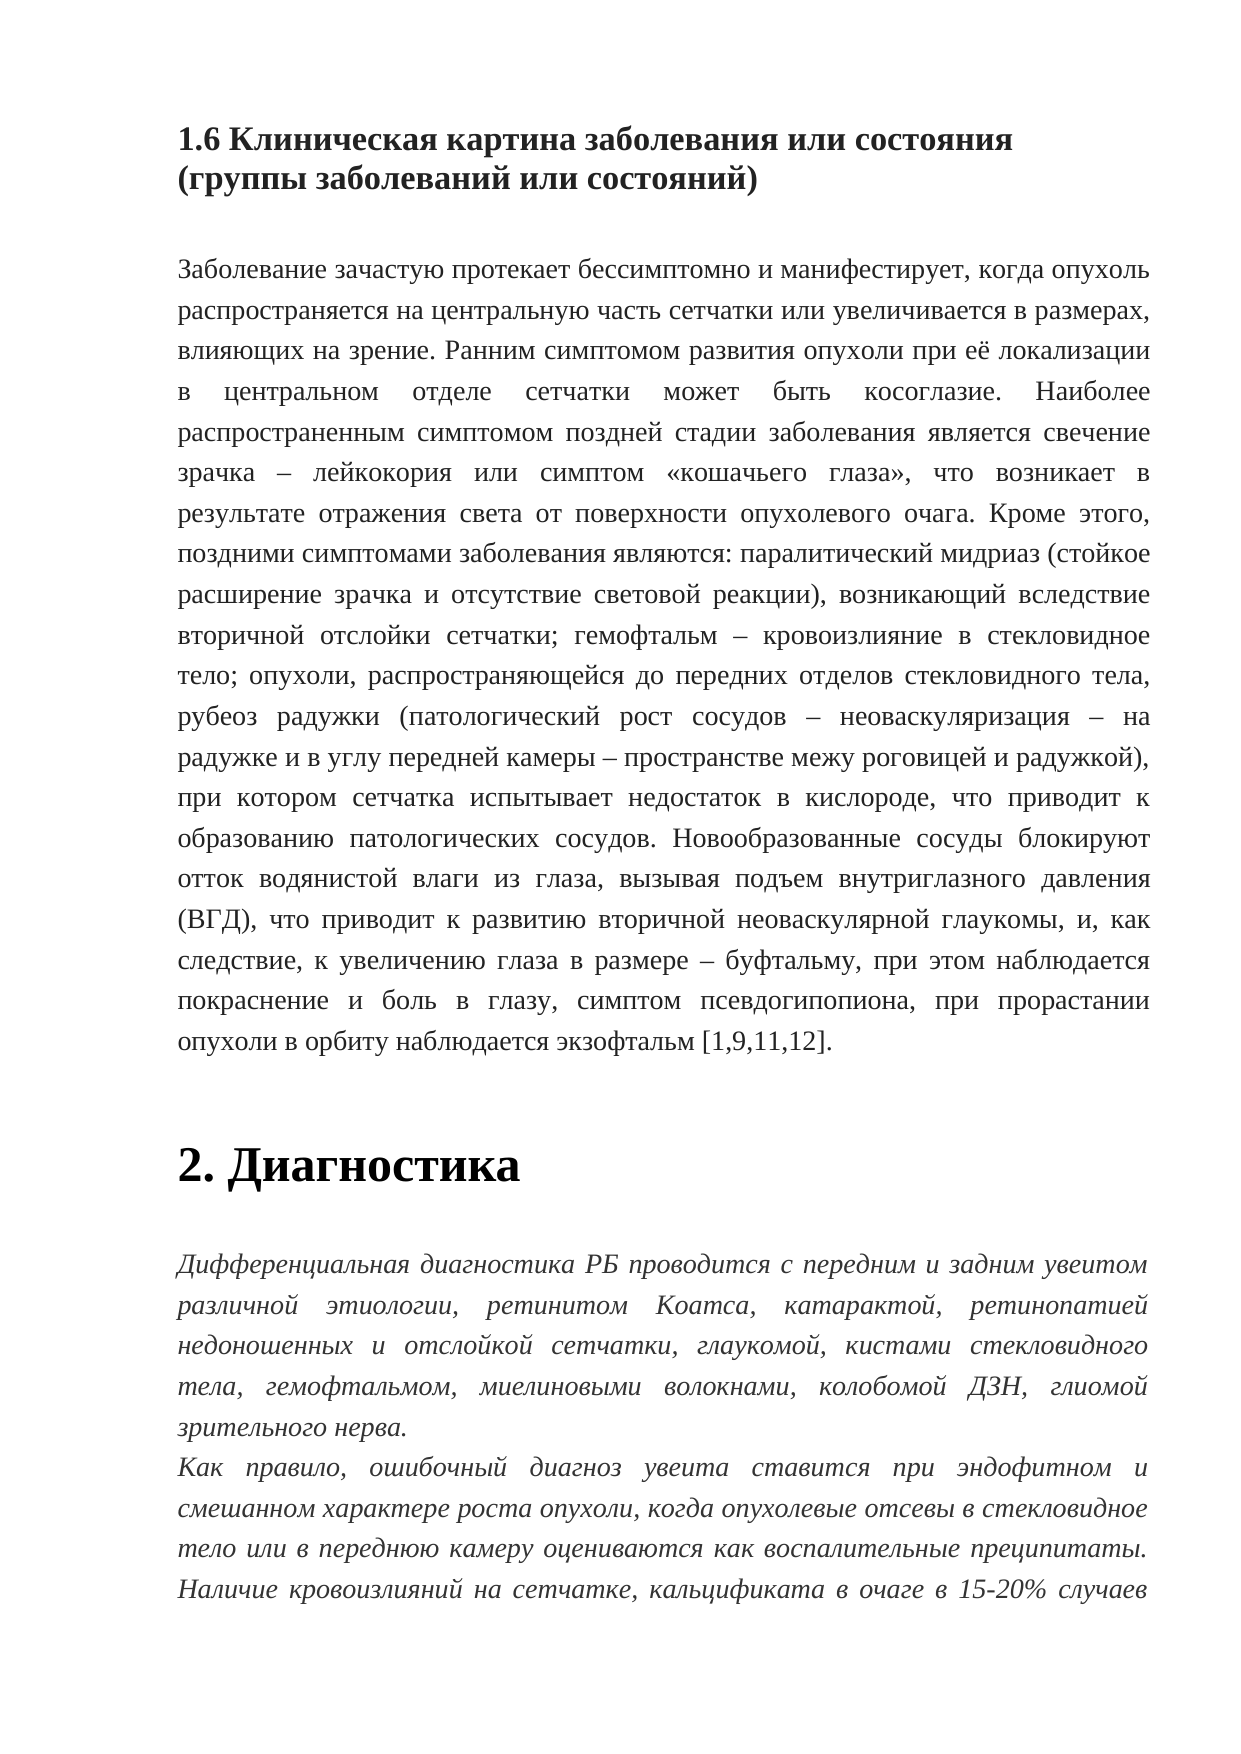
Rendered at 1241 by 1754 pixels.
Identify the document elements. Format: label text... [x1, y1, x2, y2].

text Дифференциальная диагностика РБ проводится с передним и задним увеитом различной этиологии, ретинитом Коатса, катарактой, ретинопатией недоношенных и отслойкой сетчатки, глаукомой, кистами стекловидного тела, гемофтальмом, миелиновыми волокнами, колобомой ДЗН, глиомой зрительного нерва. [177, 1239, 1152, 1442]
text Заболевание зачастую протекает бессимптомно и манифестирует, когда опухоль распространяется на центральную часть сетчатки или увеличивается в размерах, влияющих на зрение. Ранним симптомом развития опухоли при её локализации в центральном отделе сетчатки может быть косоглазие. Наиболее распространенным симптомом поздней стадии заболевания является свечение зрачка – лейкокория или симптом «кошачьего глаза», что возникает в результате отражения света от поверхности опухолевого очага. Кроме этого, поздними симптомами заболевания являются: паралитический мидриаз (стойкое расширение зрачка и отсутствие световой реакции), возникающий вследствие вторичной отслойки сетчатки; гемофтальм – кровоизлияние в стекловидное тело; опухоли, распространяющейся до передних отделов стекловидного тела, рубеоз радужки (патологический рост сосудов – неоваскуляризация – на радужке и в углу передней камеры – пространстве межу роговицей и радужкой), при котором сетчатка испытывает недостаток в кислороде, что приводит к образованию патологических сосудов. Новообразованные сосуды блокируют отток водянистой влаги из глаза, вызывая подъем внутриглазного давления (ВГД), что приводит к развитию вторичной неоваскулярной глаукомы, и, как следствие, к увеличению глаза в размере – буфтальму, при этом наблюдается покраснение и боль в глазу, симптом псевдогипопиона, при прорастании опухоли в орбиту наблюдается экзофтальм [1,9,11,12]. [177, 244, 1152, 1056]
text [177, 1442, 1152, 1604]
text 1.6 Клиническая картина заболевания или состояния (группы заболеваний или состояний) [177, 118, 1152, 197]
text 2. Диагностика [177, 1134, 1152, 1192]
